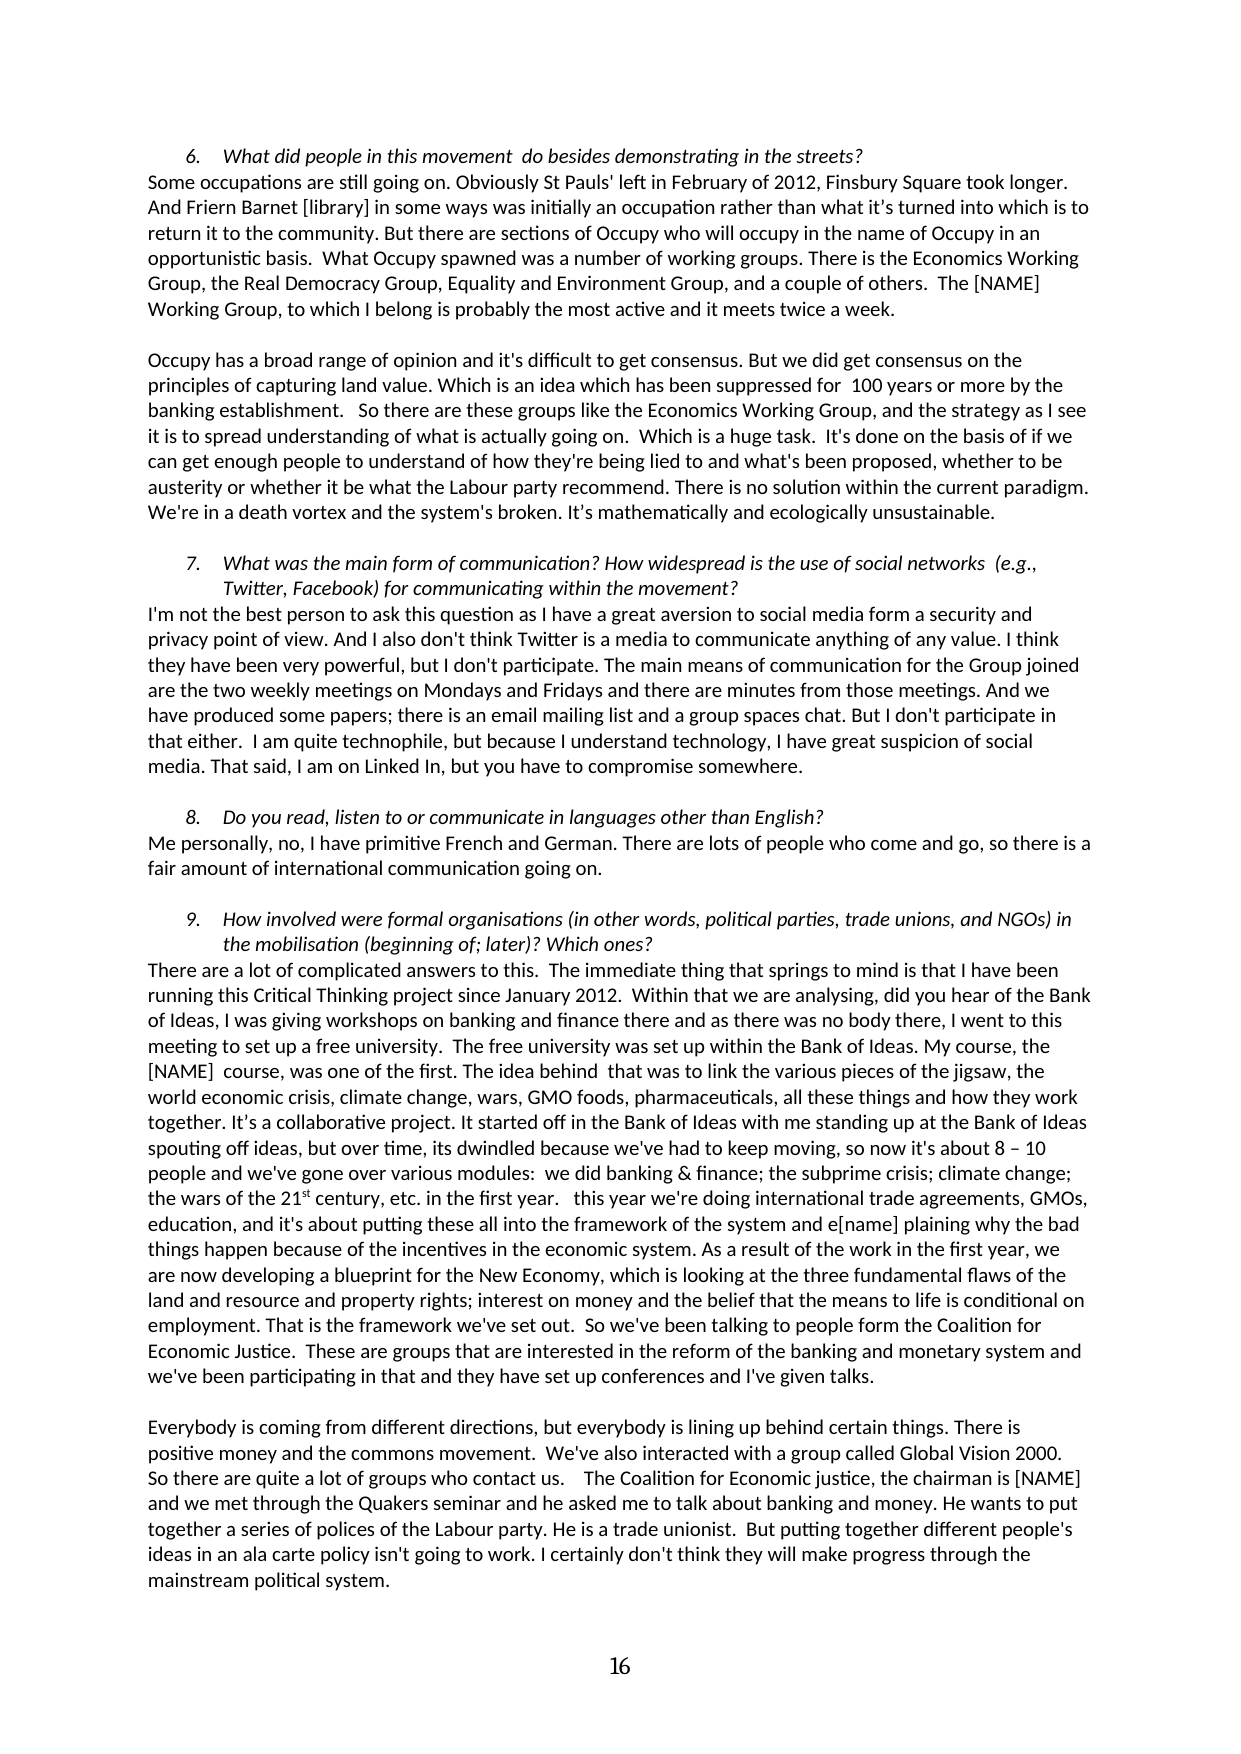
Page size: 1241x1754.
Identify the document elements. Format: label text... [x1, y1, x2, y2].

text Occupy has a broad range of opinion and it's difficult to get consensus. But we did get consensus on the principles of capturing land value. Which is an idea which has been suppressed for 100 years or more by the banking establishment. So there are these groups like the Economics Working Group, and the strategy as I see it is to spread understanding of what is actually going on. Which is a huge task. It's done on the basis of if we can get enough people to understand of how they're being lied to and what's been proposed, whether to be austerity or whether it be what the Labour party recommend. There is no solution within the current paradigm. We're in a death vortex and the system's broken. It’s mathematically and ecologically unsustainable. [148, 347, 1092, 525]
text There are a lot of complicated answers to this. The immediate thing that springs to mind is that I have been running this Critical Thinking project since January 2012. Within that we are analysing, did you hear of the Bank of Ideas, I was giving workshops on banking and finance there and as there was no body there, I went to this meeting to set up a free university. The free university was set up within the Bank of Ideas. My course, the [NAME] course, was one of the first. The idea behind that was to link the various pieces of the jigsaw, the world economic crisis, climate change, wars, GMO foods, pharmaceuticals, all these things and how they work together. It’s a collaborative project. It started off in the Bank of Ideas with me standing up at the Bank of Ideas spouting off ideas, but over time, its dwindled because we've had to keep moving, so now it's about 8 – 10 people and we've gone over various modules: we did banking & finance; the subprime crisis; climate change; the wars of the 21st century, etc. in the first year. this year we're doing international trade agreements, GMOs, education, and it's about putting these all into the framework of the system and e[name] plaining why the bad things happen because of the incentives in the economic system. As a result of the work in the first year, we are now developing a blueprint for the New Economy, which is looking at the three fundamental flaws of the land and resource and property rights; interest on money and the belief that the means to life is conditional on employment. That is the framework we've set out. So we've been talking to people form the Coalition for Economic Justice. These are groups that are interested in the reform of the banking and monetary system and we've been participating in that and they have set up conferences and I've given talks. [148, 957, 1092, 1389]
text Me personally, no, I have primitive French and German. There are lots of people who come and go, so there is a fair amount of international communication going on. [148, 830, 1092, 881]
list How involved were formal organisations (in other words, political parties, trade unions, and NGOs) in the mobilisation (beginning of; later)? Which ones? [185, 906, 1092, 957]
text Some occupations are still going on. Obviously St Pauls' left in February of 2012, Finsbury Square took longer. And Friern Barnet [library] in some ways was initially an occupation rather than what it’s turned into which is to return it to the community. But there are sections of Occupy who will occupy in the name of Occupy in an opportunistic basis. What Occupy spawned was a number of working groups. There is the Economics Working Group, the Real Democracy Group, Equality and Environment Group, and a couple of others. The [NAME] Working Group, to which I belong is probably the most active and it meets twice a week. [148, 169, 1092, 321]
list Do you read, listen to or communicate in languages other than English? [185, 804, 1092, 830]
text I'm not the best person to ask this question as I have a great aversion to social media form a security and privacy point of view. And I also don't think Twitter is a media to communicate anything of any value. I think they have been very powerful, but I don't participate. The main means of communication for the Group joined are the two weekly meetings on Mondays and Fridays and there are minutes from those meetings. And we have produced some papers; there is an email mailing list and a group spaces chat. But I don't participate in that either. I am quite technophile, but because I understand technology, I have great suspicion of social media. That said, I am on Linked In, but you have to compromise somewhere. [148, 601, 1092, 779]
list What did people in this movement do besides demonstrating in the streets? [185, 143, 1092, 169]
text Everybody is coming from different directions, but everybody is lining up behind certain things. There is positive money and the commons movement. We've also interacted with a group called Global Vision 2000. So there are quite a lot of groups who contact us. The Coalition for Economic justice, the chairman is [NAME] and we met through the Quakers seminar and he asked me to talk about banking and money. He wants to put together a series of polices of the Labour party. He is a trade unionist. But putting together different people's ideas in an ala carte policy isn't going to work. I certainly don't think they will make progress through the mainstream political system. [148, 1414, 1092, 1592]
list What was the main form of communication? How widespread is the use of social networks (e.g., Twitter, Facebook) for communicating within the movement? [185, 550, 1092, 601]
